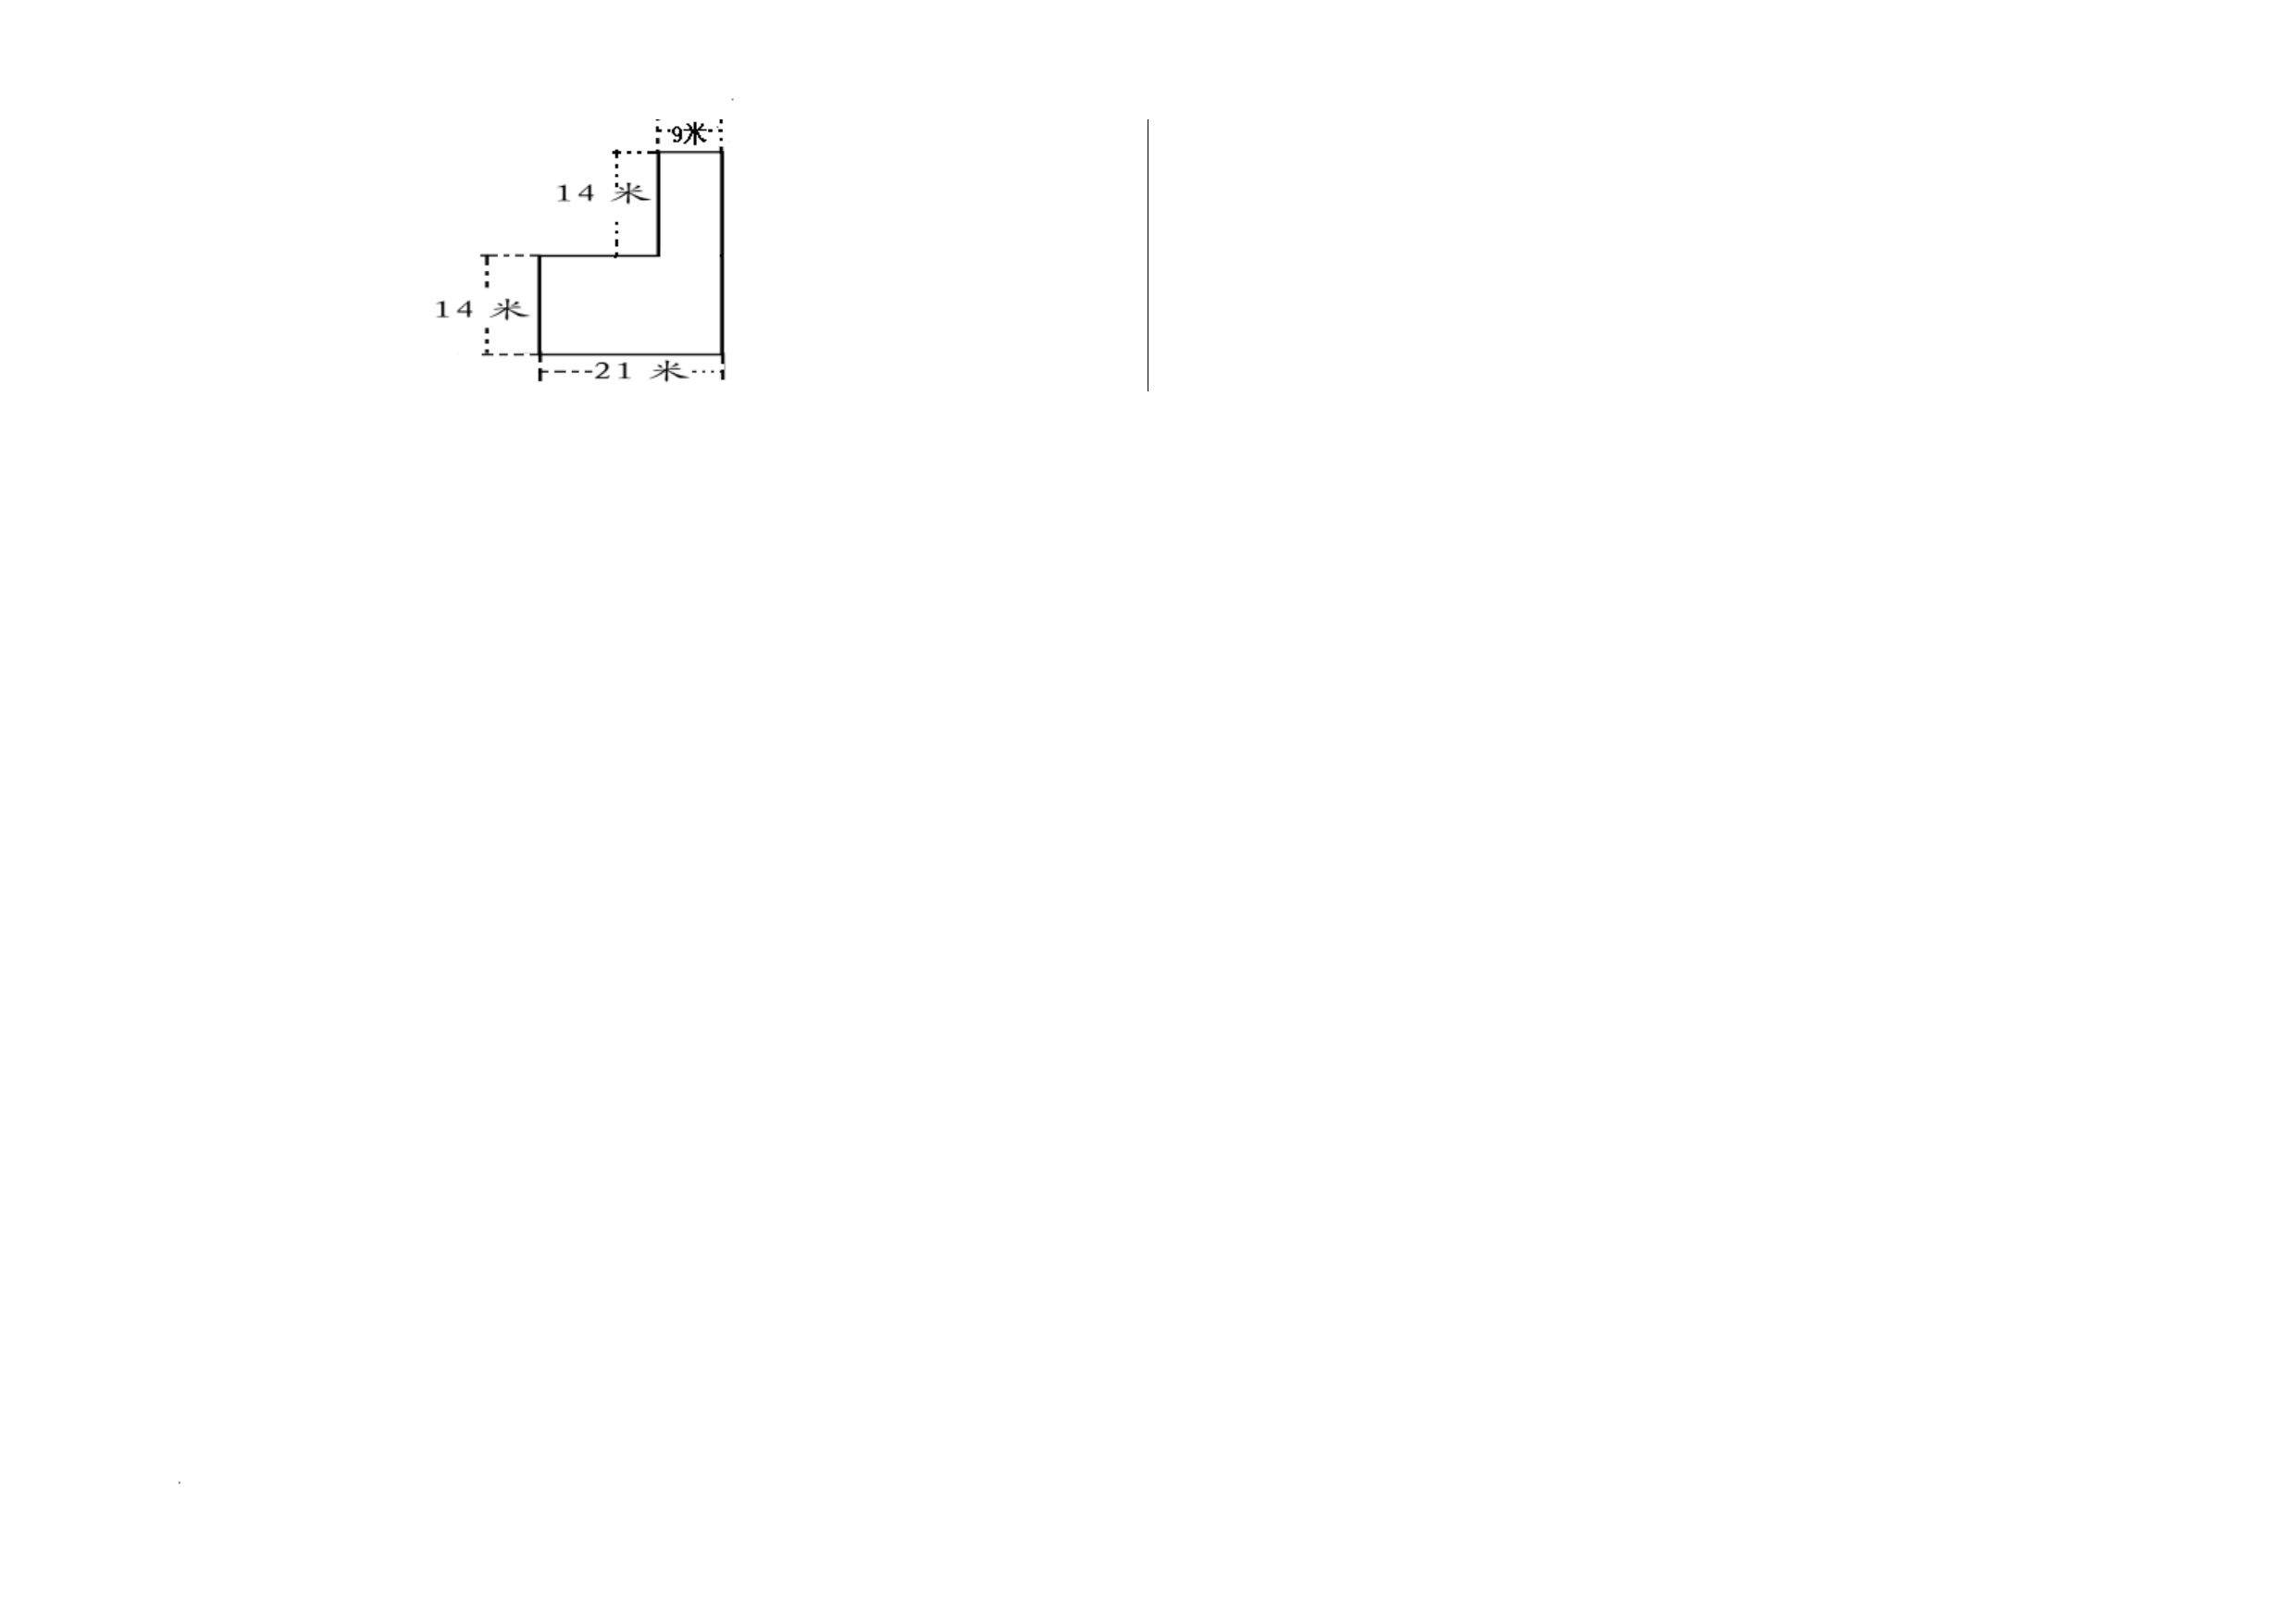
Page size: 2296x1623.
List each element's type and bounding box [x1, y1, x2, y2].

picture [431, 119, 730, 386]
